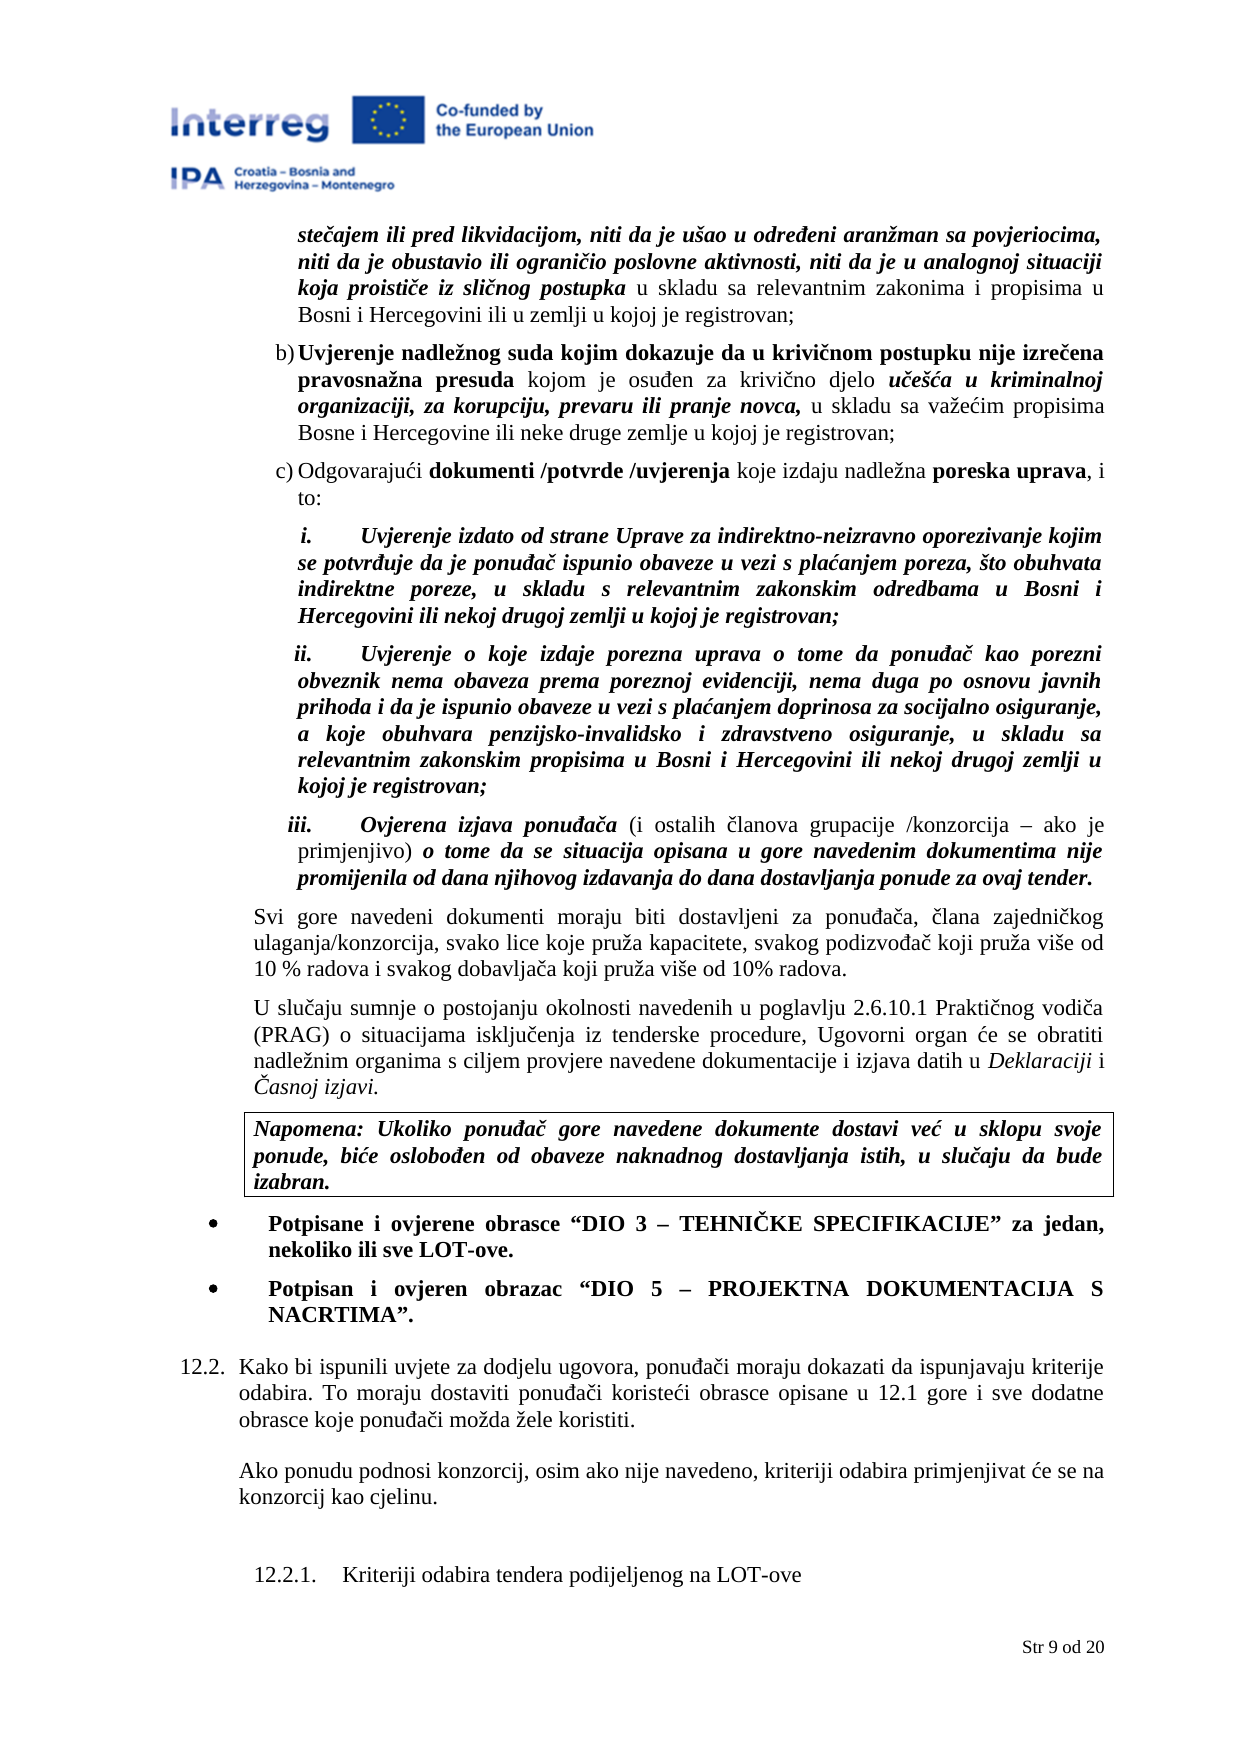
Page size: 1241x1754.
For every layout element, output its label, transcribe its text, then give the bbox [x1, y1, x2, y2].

list Odgovarajući dokumenti /potvrde /uvjerenja koje izdaju nadležna poreska uprava, i to: [275, 457, 1105, 510]
text U slučaju sumnje o postojanju okolnosti navedenih u poglavlju 2.6.10.1 Praktičnog vodiča (PRAG) o situacijama isključenja iz tenderske procedure, Ugovorni organ će se obratiti nadležnim organima s ciljem provjere navedene dokumentacije i izjava datih u Deklaraciji i Časnoj izjavi. [253, 994, 1105, 1100]
list Uvjerenje o koje izdaje porezna uprava o tome da ponuđač kao porezni obveznik nema obaveza prema poreznoj evidenciji, nema duga po osnovu javnih prihoda i da je ispunio obaveze u vezi s plaćanjem doprinosa za socijalno osiguranje, a koje obuhvara penzijsko-invalidsko i zdravstveno osiguranje, u skladu sa relevantnim zakonskim propisima u Bosni i Hercegovini ili nekoj drugoj zemlji u kojoj je registrovan; [298, 641, 1105, 799]
picture [147, 72, 618, 213]
subtitle Potpisane i ovjerene obrasce “DIO 3 – TEHNIČKE SPECIFIKACIJE” za jedan, nekoliko ili sve LOT-ove. [209, 1210, 1105, 1263]
subtitle Kako bi ispunili uvjete za dodjelu ugovora, ponuđači moraju dokazati da ispunjavaju kriterije odabira. To moraju dostaviti ponuđači koristeći obrasce opisane u 12.1 gore i sve dodatne obrasce koje ponuđači možda žele koristiti. [179, 1353, 1105, 1432]
subtitle Kriteriji odabira tendera podijeljenog na LOT-ove [253, 1561, 1105, 1587]
text Napomena: Ukoliko ponuđač gore navedene dokumente dostavi već u sklopu svoje ponude, biće oslobođen od obaveze naknadnog dostavljanja istih, u slučaju da bude izabran. [245, 1113, 1113, 1196]
subtitle Ako ponudu podnosi konzorcij, osim ako nije navedeno, kriteriji odabira primjenjivat će se na konzorcij kao cjelinu. [239, 1457, 1105, 1510]
list Ovjerena izjava ponuđača (i ostalih članova grupacije /konzorcija – ako je primjenjivo) o tome da se situacija opisana u gore navedenim dokumentima nije promijenila od dana njihovog izdavanja do dana dostavljanja ponude za ovaj tender. [298, 811, 1105, 890]
list Uvjerenje nadležnog suda kojim dokazuje da u krivičnom postupku nije izrečena pravosnažna presuda kojom je osuđen za krivično djelo učešća u kriminalnoj organizaciji, za korupciju, prevaru ili pranje novca, u skladu sa važećim propisima Bosne i Hercegovine ili neke druge zemlje u kojoj je registrovan; [275, 339, 1105, 445]
text Svi gore navedeni dokumenti moraju biti dostavljeni za ponuđača, člana zajedničkog ulaganja/konzorcija, svako lice koje pruža kapacitete, svakog podizvođač koji pruža više od 10 % radova i svakog dobavljača koji pruža više od 10% radova. [253, 903, 1105, 982]
subtitle Potpisan i ovjeren obrazac “DIO 5 – PROJEKTNA DOKUMENTACIJA S NACRTIMA”. [209, 1275, 1105, 1328]
list Uvjerenje izdato od strane Uprave za indirektno-neizravno oporezivanje kojim se potvrđuje da je ponuđač ispunio obaveze u vezi s plaćanjem poreza, što obuhvata indirektne poreze, u skladu s relevantnim zakonskim odredbama u Bosni i Hercegovini ili nekoj drugoj zemlji u kojoj je registrovan; [298, 523, 1105, 628]
